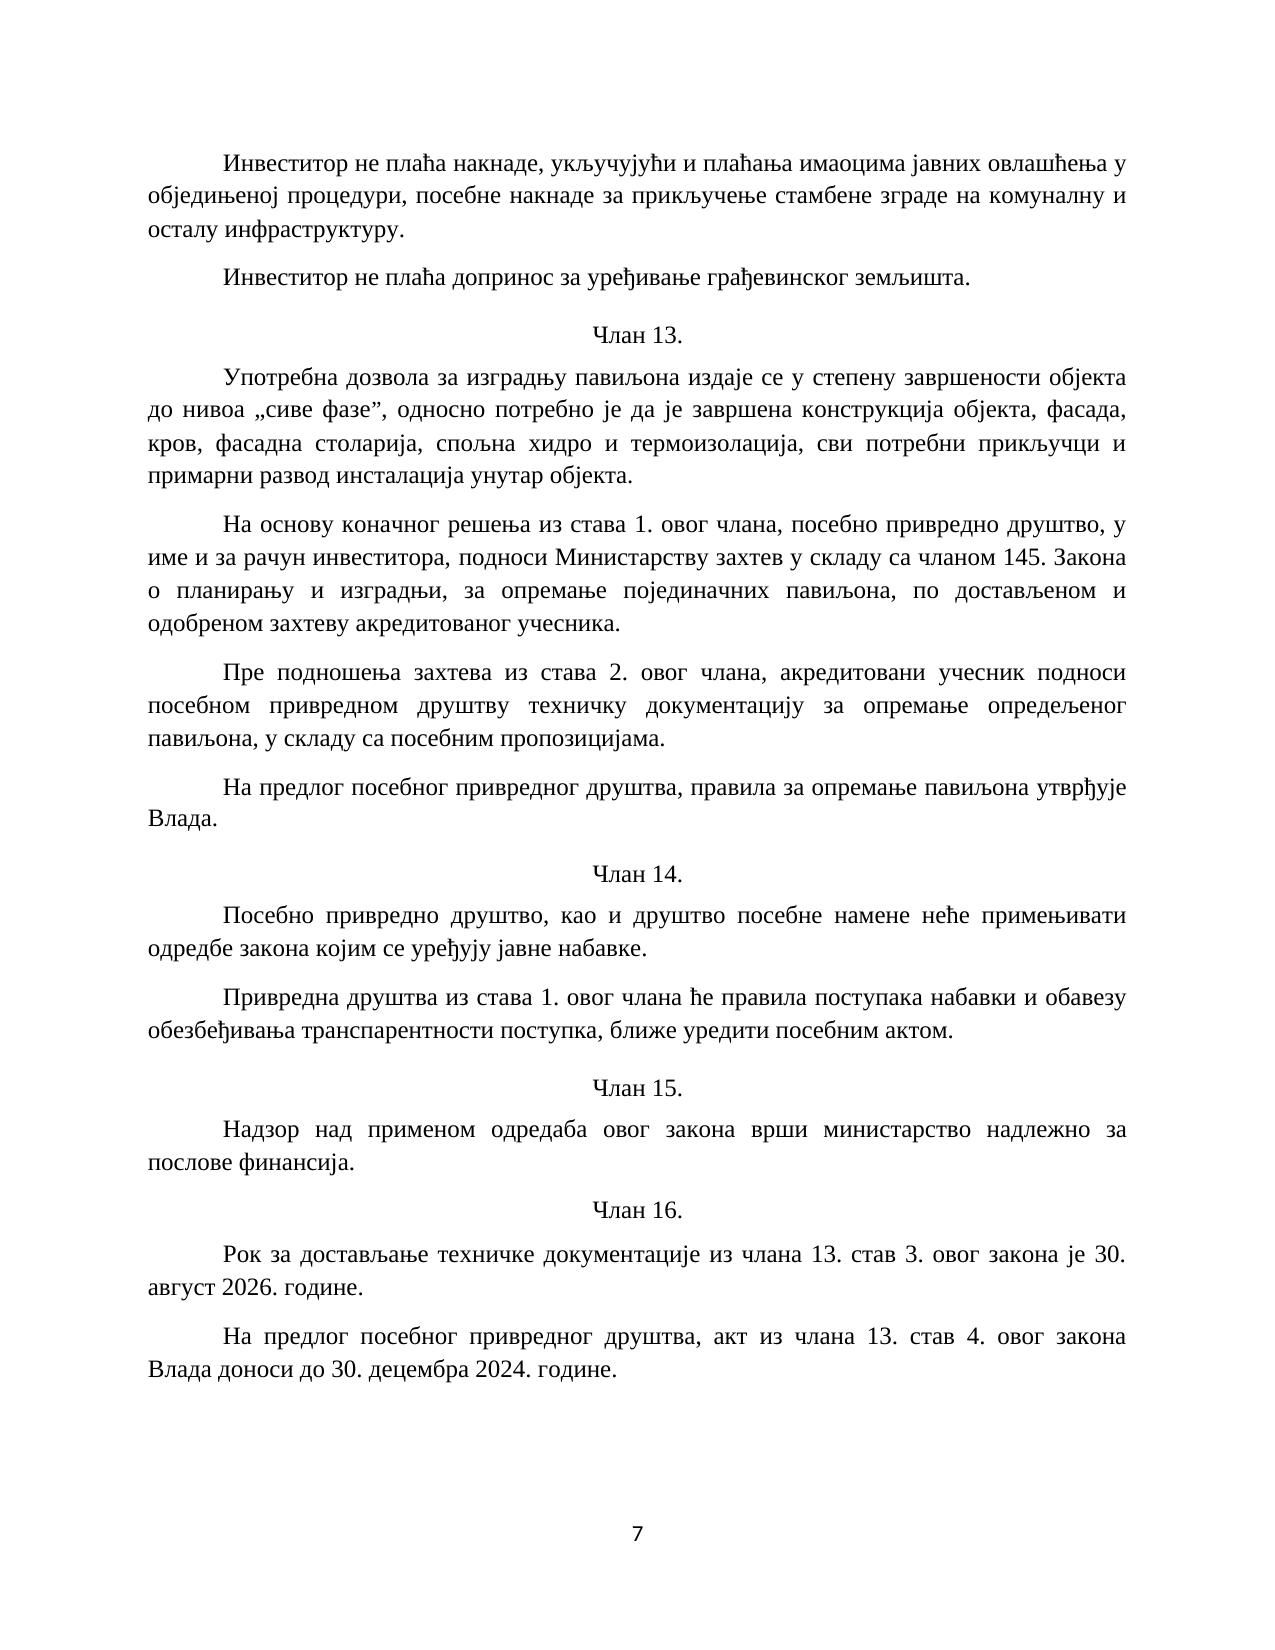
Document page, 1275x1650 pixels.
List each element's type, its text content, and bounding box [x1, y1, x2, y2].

text Пре подношења захтева из става 2. овог члана, акредитовани учесник подноси посебном привредном друштву техничку документацију за опремање опредељеног павиљона, у складу са посебним пропозицијама. [148, 657, 1127, 752]
text Посебно привредно друштво, као и друштво посебне намене неће примењивати одредбе закона којим се уређују јавне набавке. [148, 900, 1127, 962]
text На предлог посебног привредног друштва, правила за опремање павиљона утврђује Влада. [148, 772, 1127, 831]
text Члан 16. [148, 1196, 1127, 1224]
text Члан 15. [148, 1073, 1127, 1101]
text Члан 13. [148, 320, 1127, 349]
text Инвеститор не плаћа накнаде, укључујући и плаћања имаоцима јавних овлашћења у обједињеној процедури, посебне накнаде за прикључење стамбене зграде на комуналну и осталу инфраструктуру. [148, 148, 1127, 242]
text Надзор над применом одредаба овог закона врши министарство надлежно за послове финансија. [148, 1114, 1127, 1176]
text Рок за достављање техничке документације из члана 13. став 3. овог закона је 30. август 2026. године. [148, 1239, 1127, 1301]
text На предлог посебног привредног друштва, акт из члана 13. став 4. овог закона Влада доноси до 30. децембра 2024. године. [148, 1321, 1127, 1383]
text Члан 14. [148, 859, 1127, 887]
text На основу коначног решења из става 1. овог члана, посебно привредно друштво, у име и за рачун инвеститора, подноси Министарству захтев у складу са чланом 145. Закона о планирању и изградњи, за опремање појединачних павиљона, по достављеном и одобреном захтеву акредитованог учесника. [148, 509, 1127, 637]
text Употребна дозвола за изградњу павиљона издаје се у степену завршености објекта до нивоа „сиве фазе”, односно потребно је да је завршена конструкција објекта, фасада, кров, фасадна столарија, спољна хидро и термоизолација, сви потребни прикључци и примарни развод инсталација унутар објекта. [148, 362, 1127, 489]
text Инвеститор не плаћа допринос за уређивање грађевинског земљишта. [148, 262, 1127, 291]
text Привредна друштва из става 1. овог члана ће правила поступака набавки и обавезу обезбеђивања транспарентности поступка, ближе уредити посебним актом. [148, 982, 1127, 1043]
